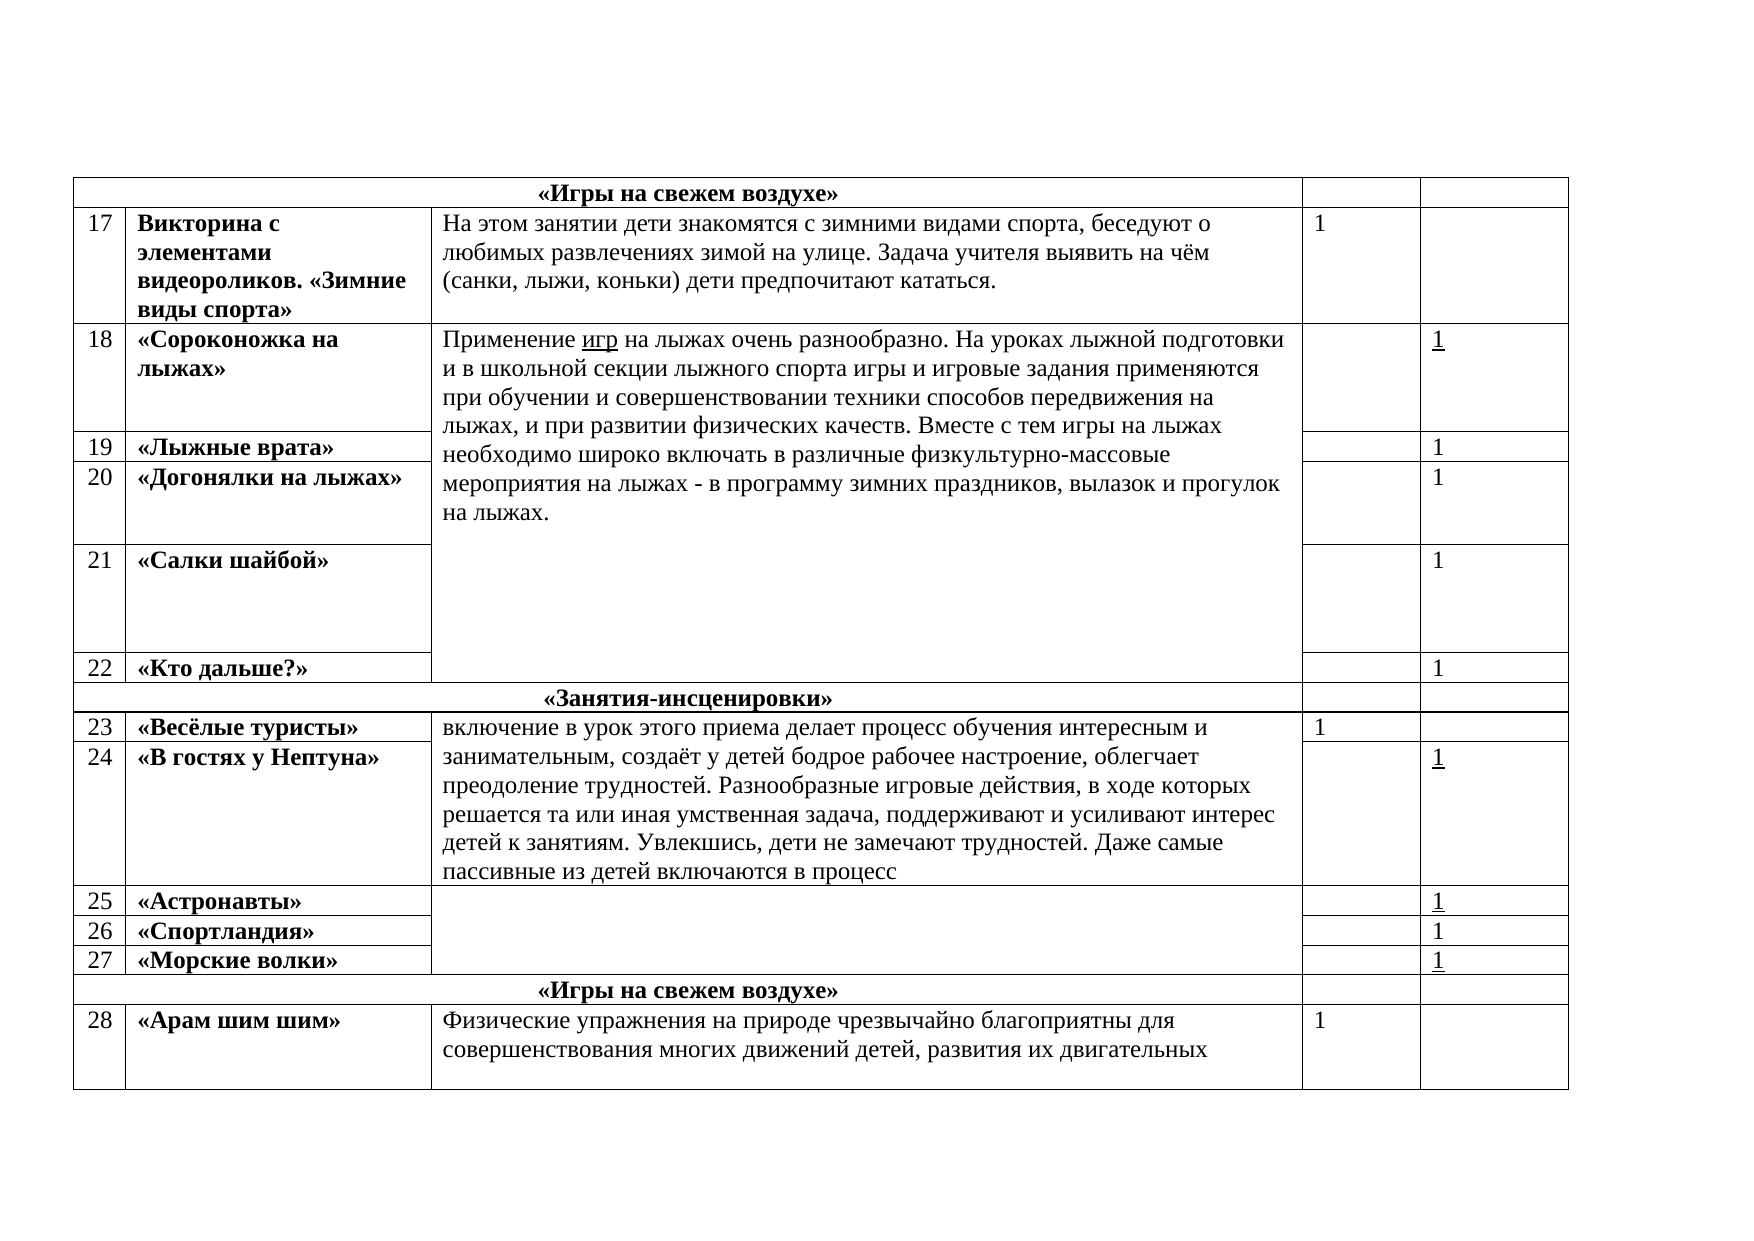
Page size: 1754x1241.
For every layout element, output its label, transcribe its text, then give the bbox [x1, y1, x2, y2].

table_cell [1303, 178, 1420, 207]
table_cell «Игры на свежем воздухе» [74, 178, 1302, 207]
table_cell «Лыжные врата» [126, 432, 431, 461]
table_cell [1303, 653, 1420, 682]
table_cell На этом занятии дети знакомятся с зимними видами спорта, беседуют о любимых развлечениях зимой на улице. Задача учителя выявить на чём (санки, лыжи, коньки) дети предпочитают кататься. [432, 208, 1302, 323]
table_cell 1 [1303, 713, 1420, 741]
table_cell «В гостях у Нептуна» [126, 742, 431, 885]
table_cell «Арам шим шим» [126, 1005, 431, 1089]
table_cell «Астронавты» [126, 886, 431, 915]
table_cell «Морские волки» [126, 946, 431, 974]
table_cell 1 [1421, 742, 1568, 885]
table_cell 1 [1303, 1005, 1420, 1089]
table_cell 1 [1421, 946, 1568, 974]
table_cell Применение игр на лыжах очень разнообразно. На уроках лыжной подготовки и в школьной секции лыжного спорта игры и игровые задания применяются при обучении и совершенствовании техники способов передвижения на лыжах, и при развитии физических качеств. Вместе с тем игры на лыжах необходимо широко включать в различные физкультурно-массовые мероприятия на лыжах - в программу зимних праздников, вылазок и прогулок на лыжах. [432, 324, 1302, 682]
table_cell [1303, 432, 1420, 461]
table_cell 1 [1421, 462, 1568, 544]
table_cell [1303, 545, 1420, 652]
table_cell 17 [74, 208, 125, 323]
table_cell 1 [1421, 324, 1568, 431]
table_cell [432, 1005, 1302, 1089]
table_cell «Занятия-инсценировки» [74, 683, 1302, 711]
table_cell «Догонялки на лыжах» [126, 462, 431, 544]
table_cell «Сороконожка на лыжах» [126, 324, 431, 431]
table_cell Викторина с элементами видеороликов. «Зимние виды спорта» [126, 208, 431, 323]
table_cell 24 [74, 742, 125, 885]
table_cell 1 [1421, 916, 1568, 944]
table_cell 25 [74, 886, 125, 915]
table_cell «Весёлые туристы» [126, 713, 431, 741]
table_cell [1303, 946, 1420, 974]
table_cell включение в урок этого приема делает процесс обучения интересным и занимательным, создаёт у детей бодрое рабочее настроение, облегчает преодоление трудностей. Разнообразные игровые действия, в ходе которых решается та или иная умственная задача, поддерживают и усиливают интерес детей к занятиям. Увлекшись, дети не замечают трудностей. Даже самые пассивные из детей включаются в процесс [432, 713, 1302, 885]
table_cell [1303, 975, 1420, 1004]
table_cell 20 [74, 462, 125, 544]
table_cell 1 [1421, 886, 1568, 915]
table_cell «Салки шайбой» [126, 545, 431, 652]
table_cell 19 [74, 432, 125, 461]
table_cell 21 [74, 545, 125, 652]
table_cell 26 [74, 916, 125, 944]
table_cell «Спортландия» [126, 916, 431, 944]
table_cell [1421, 178, 1568, 207]
table_cell [1421, 683, 1568, 711]
table_cell «Кто дальше?» [126, 653, 431, 682]
table_cell [1421, 208, 1568, 323]
table_cell 23 [74, 713, 125, 741]
table_cell [432, 886, 1302, 974]
table_cell 22 [74, 653, 125, 682]
table_cell [1421, 713, 1568, 741]
table_cell [1303, 916, 1420, 944]
table_cell 1 [1421, 653, 1568, 682]
table_cell [1303, 462, 1420, 544]
table_cell [1303, 742, 1420, 885]
table_cell [1421, 1005, 1568, 1089]
table_cell 28 [74, 1005, 125, 1089]
table_cell 1 [1421, 545, 1568, 652]
table_cell [1303, 886, 1420, 915]
table_cell [1303, 324, 1420, 431]
table_cell [1303, 683, 1420, 711]
table_cell 27 [74, 946, 125, 974]
table_cell 1 [1303, 208, 1420, 323]
table_cell 1 [1421, 432, 1568, 461]
table_cell 18 [74, 324, 125, 431]
table_cell [1421, 975, 1568, 1004]
table_cell «Игры на свежем воздухе» [74, 975, 1302, 1004]
